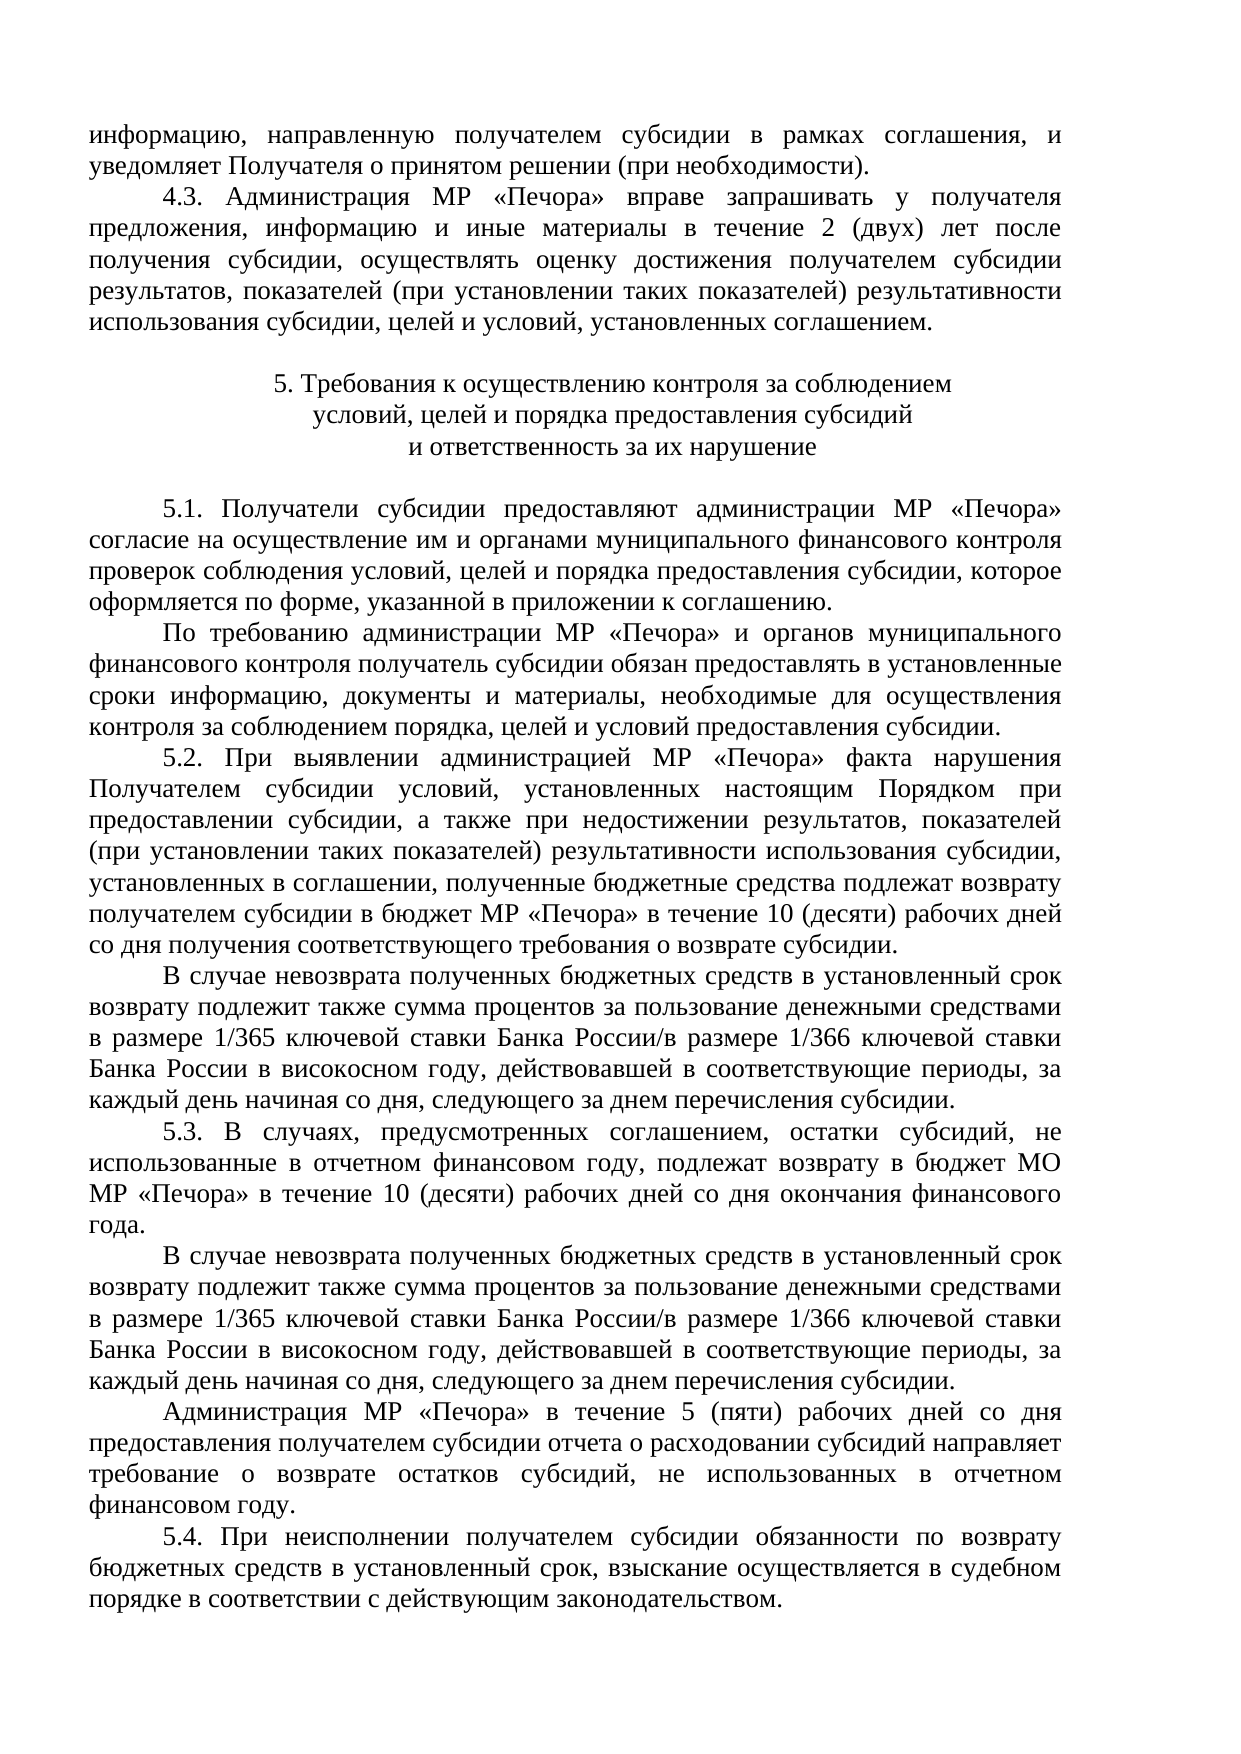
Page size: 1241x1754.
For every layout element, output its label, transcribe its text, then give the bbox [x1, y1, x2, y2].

text условий, целей и порядка предоставления субсидий [88, 398, 1063, 429]
text В случае невозврата полученных бюджетных средств в установленный срок возврату подлежит также сумма процентов за пользование денежными средствами в размере 1/365 ключевой ставки Банка России/в размере 1/366 ключевой ставки Банка России в високосном году, действовавшей в соответствующие периоды, за каждый день начиная со дня, следующего за днем перечисления субсидии. [88, 1239, 1063, 1395]
text 5.4. При неисполнении получателем субсидии обязанности по возврату бюджетных средств в установленный срок, взыскание осуществляется в судебном порядке в соответствии с действующим законодательством. [88, 1520, 1063, 1613]
text 5.1. Получатели субсидии предоставляют администрации МР «Печора» согласие на осуществление им и органами муниципального финансового контроля проверок соблюдения условий, целей и порядка предоставления субсидии, которое оформляется по форме, указанной в приложении к соглашению. [88, 492, 1063, 616]
text 5.2. При выявлении администрацией МР «Печора» факта нарушения Получателем субсидии условий, установленных настоящим Порядком при предоставлении субсидии, а также при недостижении результатов, показателей (при установлении таких показателей) результативности использования субсидии, установленных в соглашении, полученные бюджетные средства подлежат возврату получателем субсидии в бюджет МР «Печора» в течение 10 (десяти) рабочих дней со дня получения соответствующего требования о возврате субсидии. [88, 741, 1063, 959]
text 5.3. В случаях, предусмотренных соглашением, остатки субсидий, не использованные в отчетном финансовом году, подлежат возврату в бюджет МО МР «Печора» в течение 10 (десяти) рабочих дней со дня окончания финансового года. [88, 1115, 1063, 1239]
text Администрация МР «Печора» в течение 5 (пяти) рабочих дней со дня предоставления получателем субсидии отчета о расходовании субсидий направляет требование о возврате остатков субсидий, не использованных в отчетном финансовом году. [88, 1395, 1063, 1520]
text 4.3. Администрация МР «Печора» вправе запрашивать у получателя предложения, информацию и иные материалы в течение 2 (двух) лет после получения субсидии, осуществлять оценку достижения получателем субсидии результатов, показателей (при установлении таких показателей) результативности использования субсидии, целей и условий, установленных соглашением. [88, 180, 1063, 336]
text В случае невозврата полученных бюджетных средств в установленный срок возврату подлежит также сумма процентов за пользование денежными средствами в размере 1/365 ключевой ставки Банка России/в размере 1/366 ключевой ставки Банка России в високосном году, действовавшей в соответствующие периоды, за каждый день начиная со дня, следующего за днем перечисления субсидии. [88, 959, 1063, 1115]
text По требованию администрации МР «Печора» и органов муниципального финансового контроля получатель субсидии обязан предоставлять в установленные сроки информацию, документы и материалы, необходимые для осуществления контроля за соблюдением порядка, целей и условий предоставления субсидии. [88, 616, 1063, 741]
text 5. Требования к осуществлению контроля за соблюдением [88, 367, 1063, 398]
text и ответственность за их нарушение [88, 429, 1063, 461]
